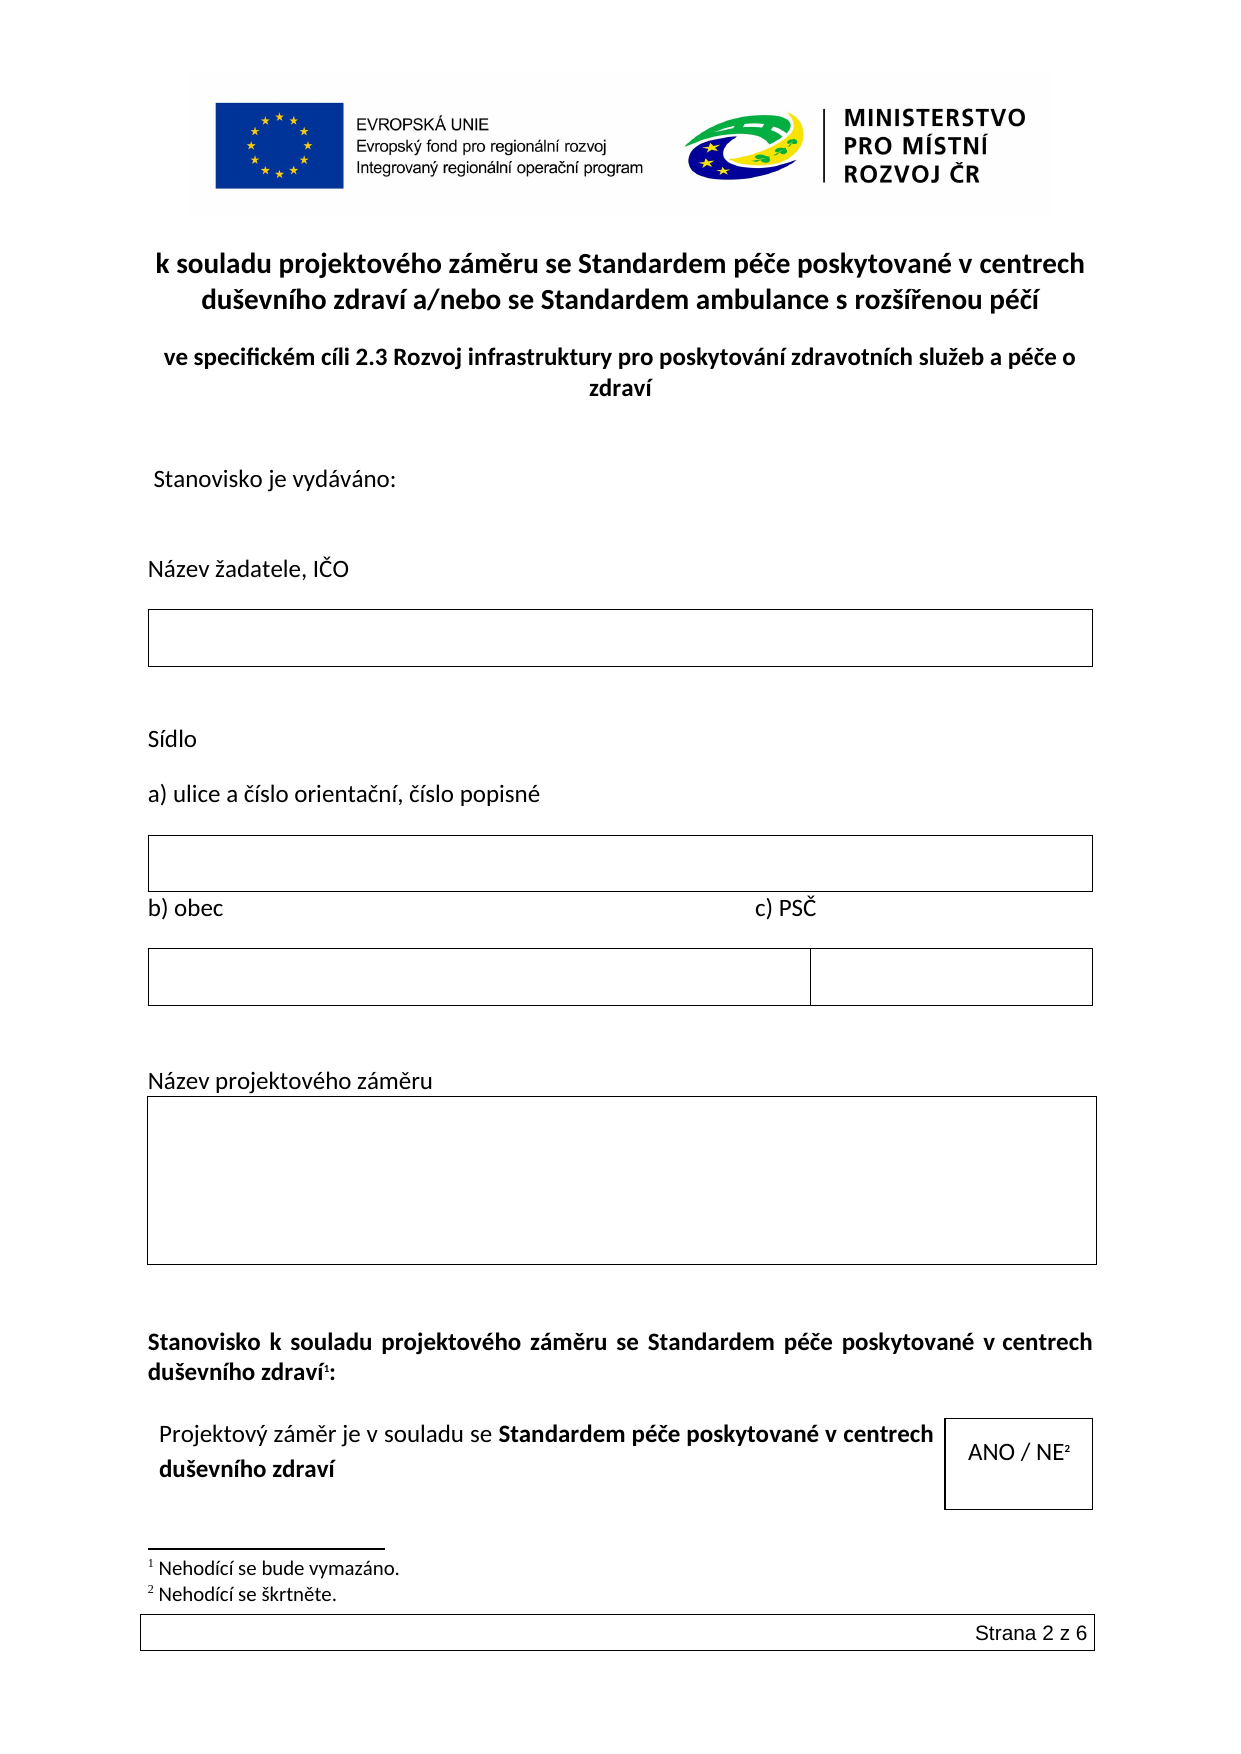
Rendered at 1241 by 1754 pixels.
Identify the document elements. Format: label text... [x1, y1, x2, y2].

table_header [148, 1097, 1096, 1264]
table_header Projektový záměr je v souladu se Standardem péče poskytované v centrech duševního zdraví [148, 1418, 944, 1509]
text Název projektového záměru [148, 1065, 1093, 1096]
text k souladu projektového záměru se Standardem péče poskytované v centrech duševního zdraví a/nebo se Standardem ambulance s rozšířenou péčí [148, 245, 1093, 317]
table_header Název žadatele, IČO Sídlo a) ulice a číslo orientační, číslo popisné b) obec c) PSČ [136, 554, 1104, 1034]
table_header ANO / NE [946, 1419, 1092, 1509]
picture [187, 73, 1053, 217]
text Stanovisko k souladu projektového záměru se Standardem péče poskytované v centrech duševního zdraví: [148, 1326, 1093, 1387]
text ve specifickém cíli 2.3 Rozvoj infrastruktury pro poskytování zdravotních služeb a péče o zdraví [148, 342, 1093, 403]
text Stanovisko je vydáváno: [148, 464, 1093, 494]
